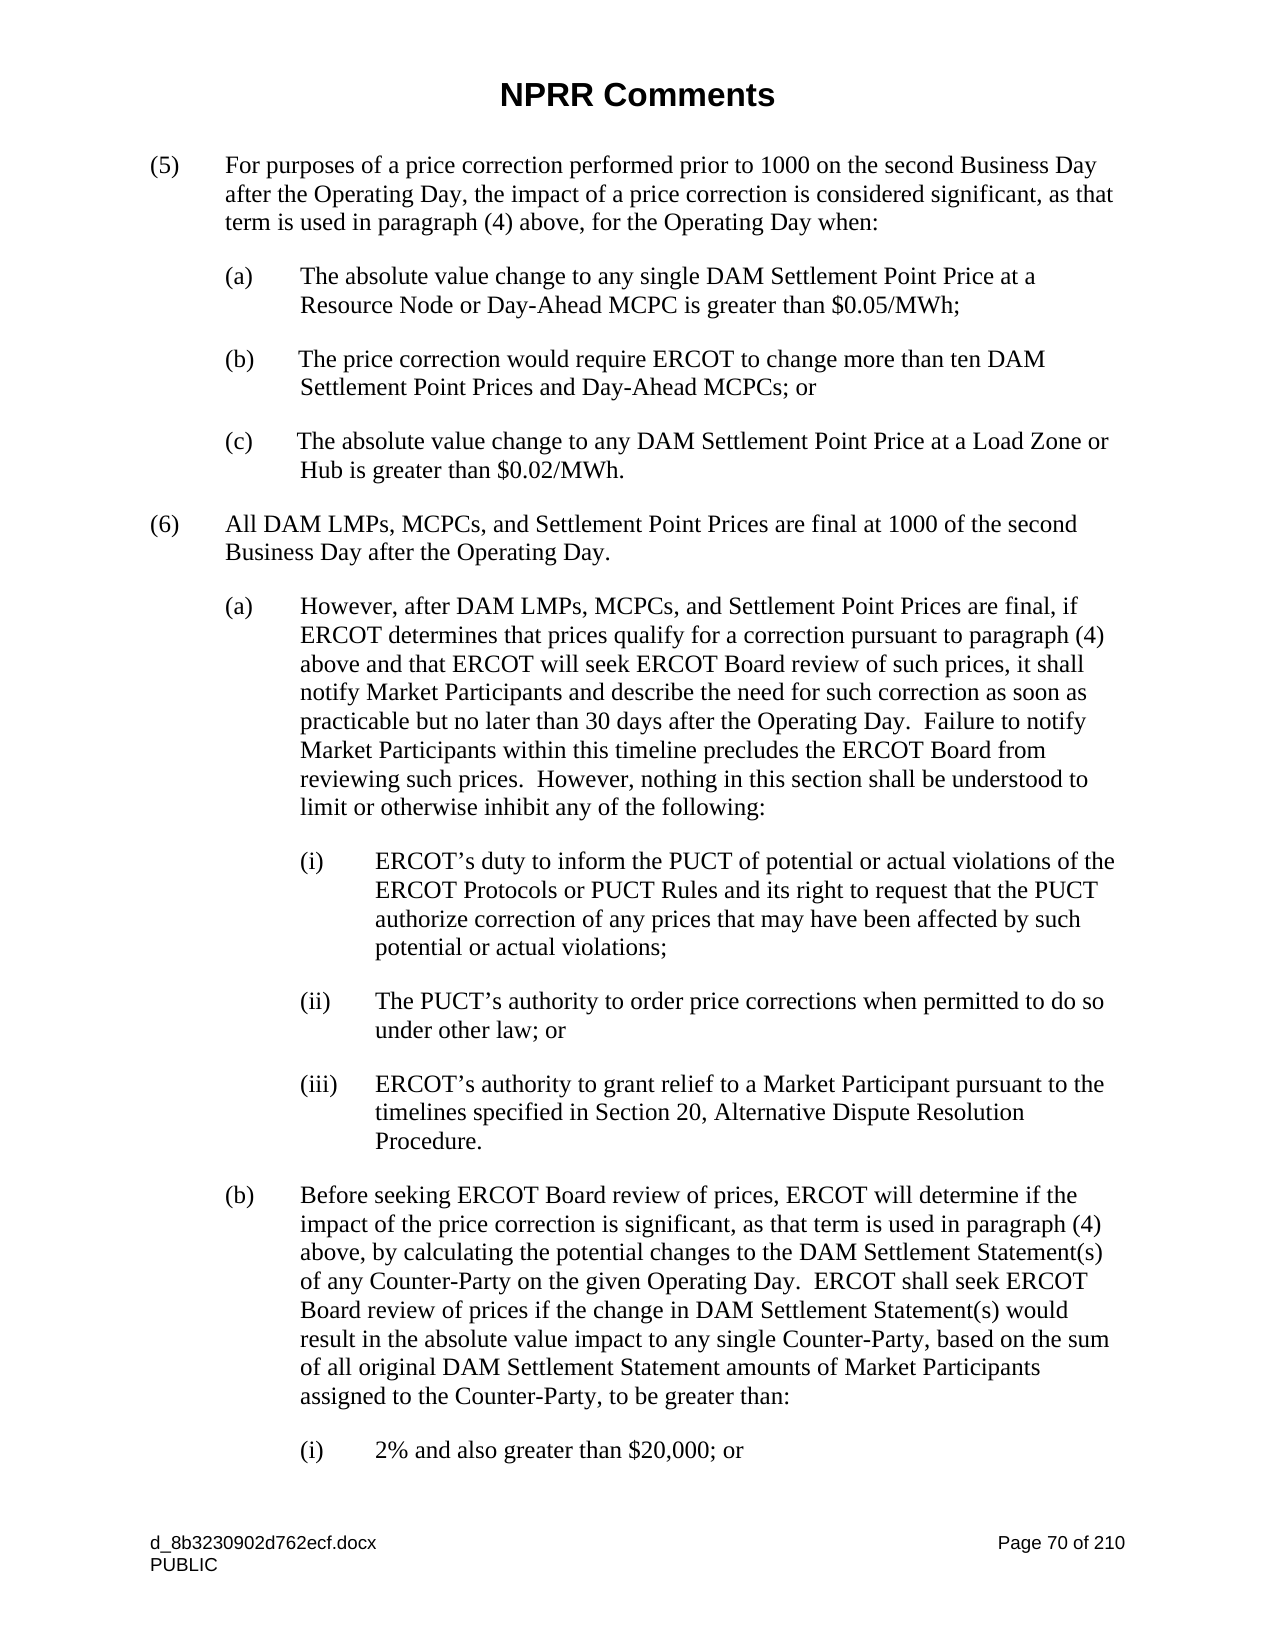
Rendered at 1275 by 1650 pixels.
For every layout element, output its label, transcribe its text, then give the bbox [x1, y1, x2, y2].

text (ii) The PUCT’s authority to order price corrections when permitted to do so under other law; or [300, 986, 1125, 1044]
text (b) Before seeking ERCOT Board review of prices, ERCOT will determine if the impact of the price correction is significant, as that term is used in paragraph (4) above, by calculating the potential changes to the DAM Settlement Statement(s) of any Counter-Party on the given Operating Day. ERCOT shall seek ERCOT Board review of prices if the change in DAM Settlement Statement(s) would result in the absolute value impact to any single Counter-Party, based on the sum of all original DAM Settlement Statement amounts of Market Participants assigned to the Counter-Party, to be greater than: [225, 1180, 1125, 1410]
text (a) However, after DAM LMPs, MCPCs, and Settlement Point Prices are final, if ERCOT determines that prices qualify for a correction pursuant to paragraph (4) above and that ERCOT will seek ERCOT Board review of such prices, it shall notify Market Participants and describe the need for such correction as soon as practicable but no later than 30 days after the Operating Day. Failure to notify Market Participants within this timeline precludes the ERCOT Board from reviewing such prices. However, nothing in this section shall be understood to limit or otherwise inhibit any of the following: [225, 591, 1125, 821]
text (5) For purposes of a price correction performed prior to 1000 on the second Business Day after the Operating Day, the impact of a price correction is considered significant, as that term is used in paragraph (4) above, for the Operating Day when: [150, 150, 1125, 236]
text (iii) ERCOT’s authority to grant relief to a Market Participant pursuant to the timelines specified in Section 20, Alternative Dispute Resolution Procedure. [300, 1069, 1125, 1155]
text (i) 2% and also greater than $20,000; or [300, 1435, 1125, 1464]
text (a) The absolute value change to any single DAM Settlement Point Price at a Resource Node or Day-Ahead MCPC is greater than $0.05/MWh; [225, 261, 1125, 319]
text (b) The price correction would require ERCOT to change more than ten DAM Settlement Point Prices and Day-Ahead MCPCs; or [225, 344, 1125, 401]
text (i) ERCOT’s duty to inform the PUCT of potential or actual violations of the ERCOT Protocols or PUCT Rules and its right to request that the PUCT authorize correction of any prices that may have been affected by such potential or actual violations; [300, 846, 1125, 961]
text (c) The absolute value change to any DAM Settlement Point Price at a Load Zone or Hub is greater than $0.02/MWh. [225, 426, 1125, 484]
text (6) All DAM LMPs, MCPCs, and Settlement Point Prices are final at 1000 of the second Business Day after the Operating Day. [150, 509, 1125, 566]
